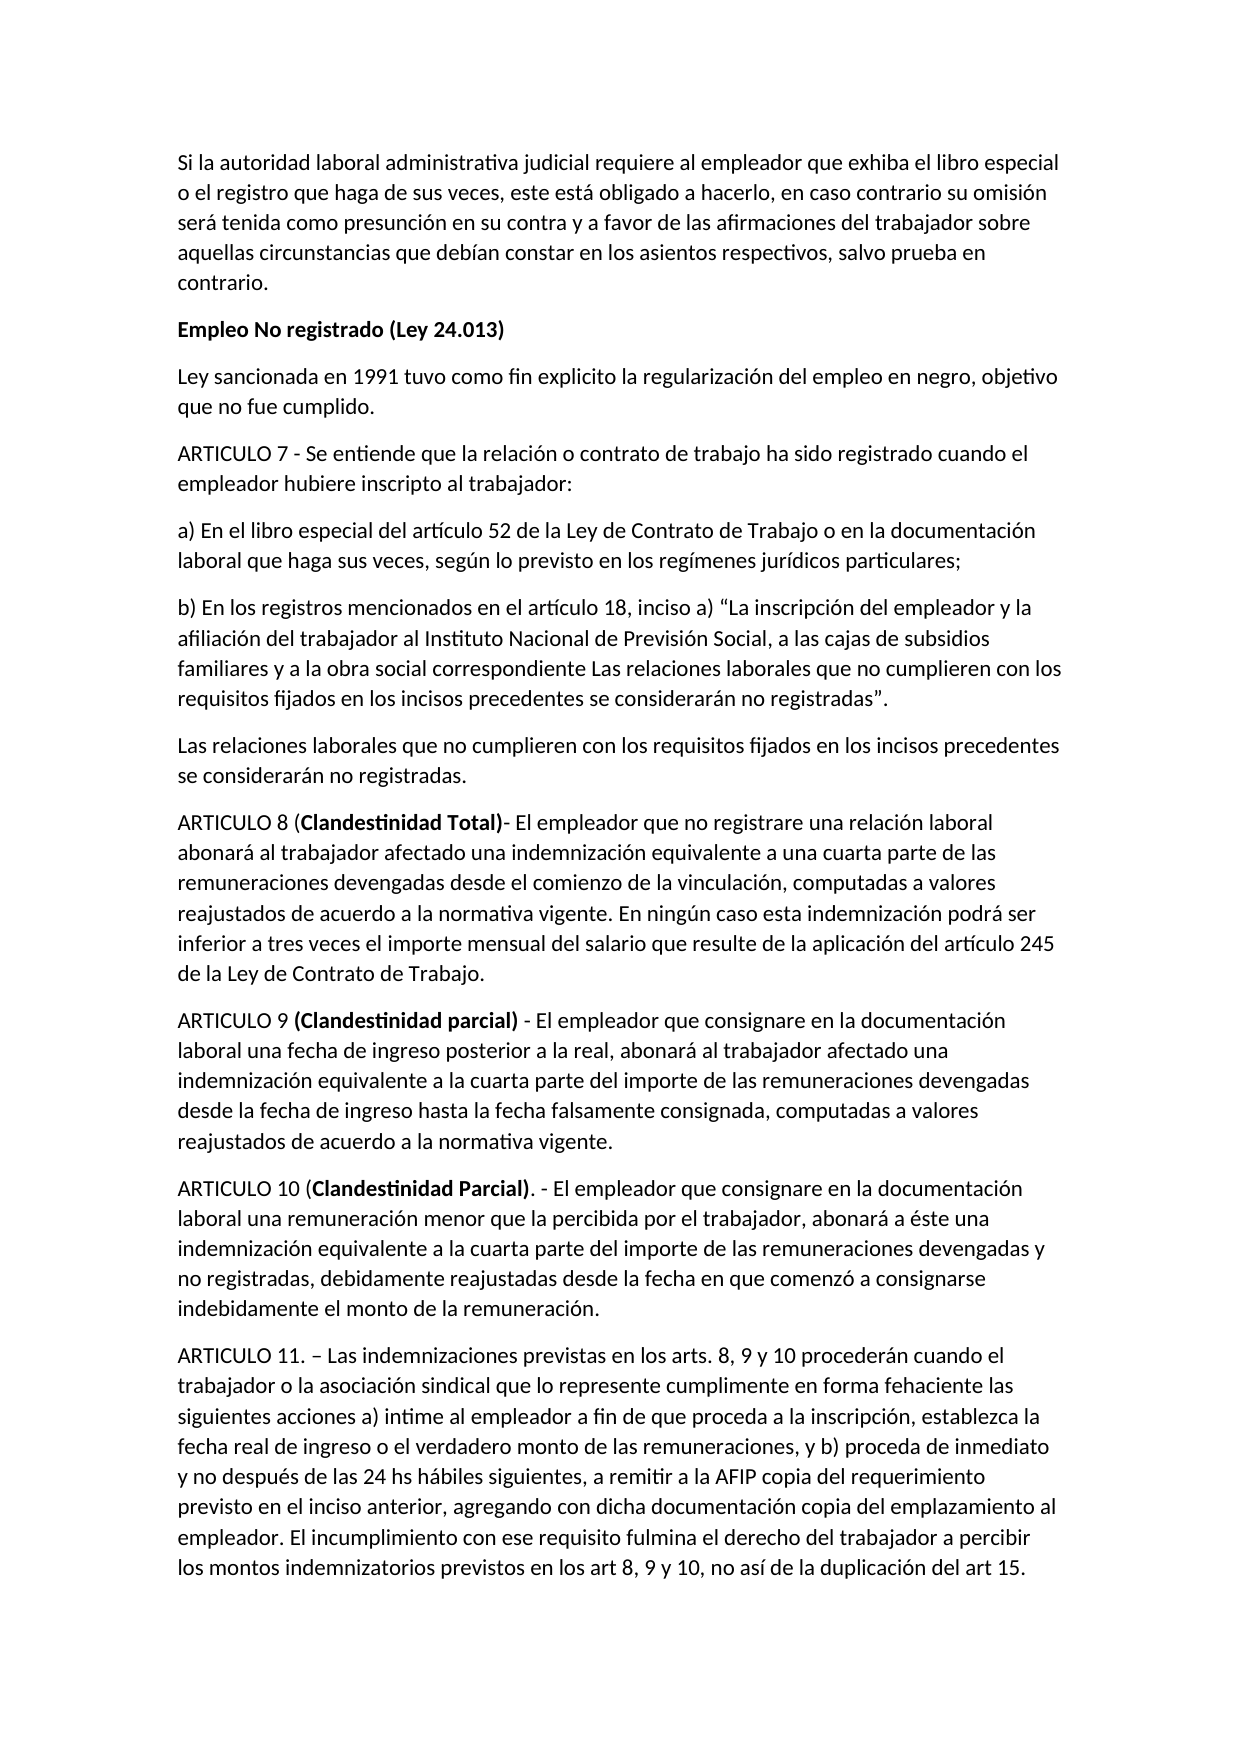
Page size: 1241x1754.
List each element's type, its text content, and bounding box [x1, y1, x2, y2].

text ARTICULO 9 (Clandestinidad parcial) - El empleador que consignare en la documentación laboral una fecha de ingreso posterior a la real, abonará al trabajador afectado una indemnización equivalente a la cuarta parte del importe de las remuneraciones devengadas desde la fecha de ingreso hasta la fecha falsamente consignada, computadas a valores reajustados de acuerdo a la normativa vigente. [177, 1006, 1063, 1155]
text Si la autoridad laboral administrativa judicial requiere al empleador que exhiba el libro especial o el registro que haga de sus veces, este está obligado a hacerlo, en caso contrario su omisión será tenida como presunción en su contra y a favor de las afirmaciones del trabajador sobre aquellas circunstancias que debían constar en los asientos respectivos, salvo prueba en contrario. [177, 148, 1063, 296]
text Las relaciones laborales que no cumplieren con los requisitos fijados en los incisos precedentes se considerarán no registradas. [177, 731, 1063, 789]
text ARTICULO 8 (Clandestinidad Total)- El empleador que no registrare una relación laboral abonará al trabajador afectado una indemnización equivalente a una cuarta parte de las remuneraciones devengadas desde el comienzo de la vinculación, computadas a valores reajustados de acuerdo a la normativa vigente. En ningún caso esta indemnización podrá ser inferior a tres veces el importe mensual del salario que resulte de la aplicación del artículo 245 de la Ley de Contrato de Trabajo. [177, 808, 1063, 987]
text ARTICULO 7 - Se entiende que la relación o contrato de trabajo ha sido registrado cuando el empleador hubiere inscripto al trabajador: [177, 439, 1063, 497]
text ARTICULO 11. – Las indemnizaciones previstas en los arts. 8, 9 y 10 procederán cuando el trabajador o la asociación sindical que lo represente cumplimente en forma fehaciente las siguientes acciones a) intime al empleador a fin de que proceda a la inscripción, establezca la fecha real de ingreso o el verdadero monto de las remuneraciones, y b) proceda de inmediato y no después de las 24 hs hábiles siguientes, a remitir a la AFIP copia del requerimiento previsto en el inciso anterior, agregando con dicha documentación copia del emplazamiento al empleador. El incumplimiento con ese requisito fulmina el derecho del trabajador a percibir los montos indemnizatorios previstos en los art 8, 9 y 10, no así de la duplicación del art 15. [177, 1341, 1063, 1581]
text a) En el libro especial del artículo 52 de la Ley de Contrato de Trabajo o en la documentación laboral que haga sus veces, según lo previsto en los regímenes jurídicos particulares; [177, 516, 1063, 574]
text Empleo No registrado (Ley 24.013) [177, 315, 1063, 343]
text Ley sancionada en 1991 tuvo como fin explicito la regularización del empleo en negro, objetivo que no fue cumplido. [177, 362, 1063, 420]
text ARTICULO 10 (Clandestinidad Parcial). - El empleador que consignare en la documentación laboral una remuneración menor que la percibida por el trabajador, abonará a éste una indemnización equivalente a la cuarta parte del importe de las remuneraciones devengadas y no registradas, debidamente reajustadas desde la fecha en que comenzó a consignarse indebidamente el monto de la remuneración. [177, 1174, 1063, 1322]
text b) En los registros mencionados en el artículo 18, inciso a) “La inscripción del empleador y la afiliación del trabajador al Instituto Nacional de Previsión Social, a las cajas de subsidios familiares y a la obra social correspondiente Las relaciones laborales que no cumplieren con los requisitos fijados en los incisos precedentes se considerarán no registradas”. [177, 593, 1063, 712]
